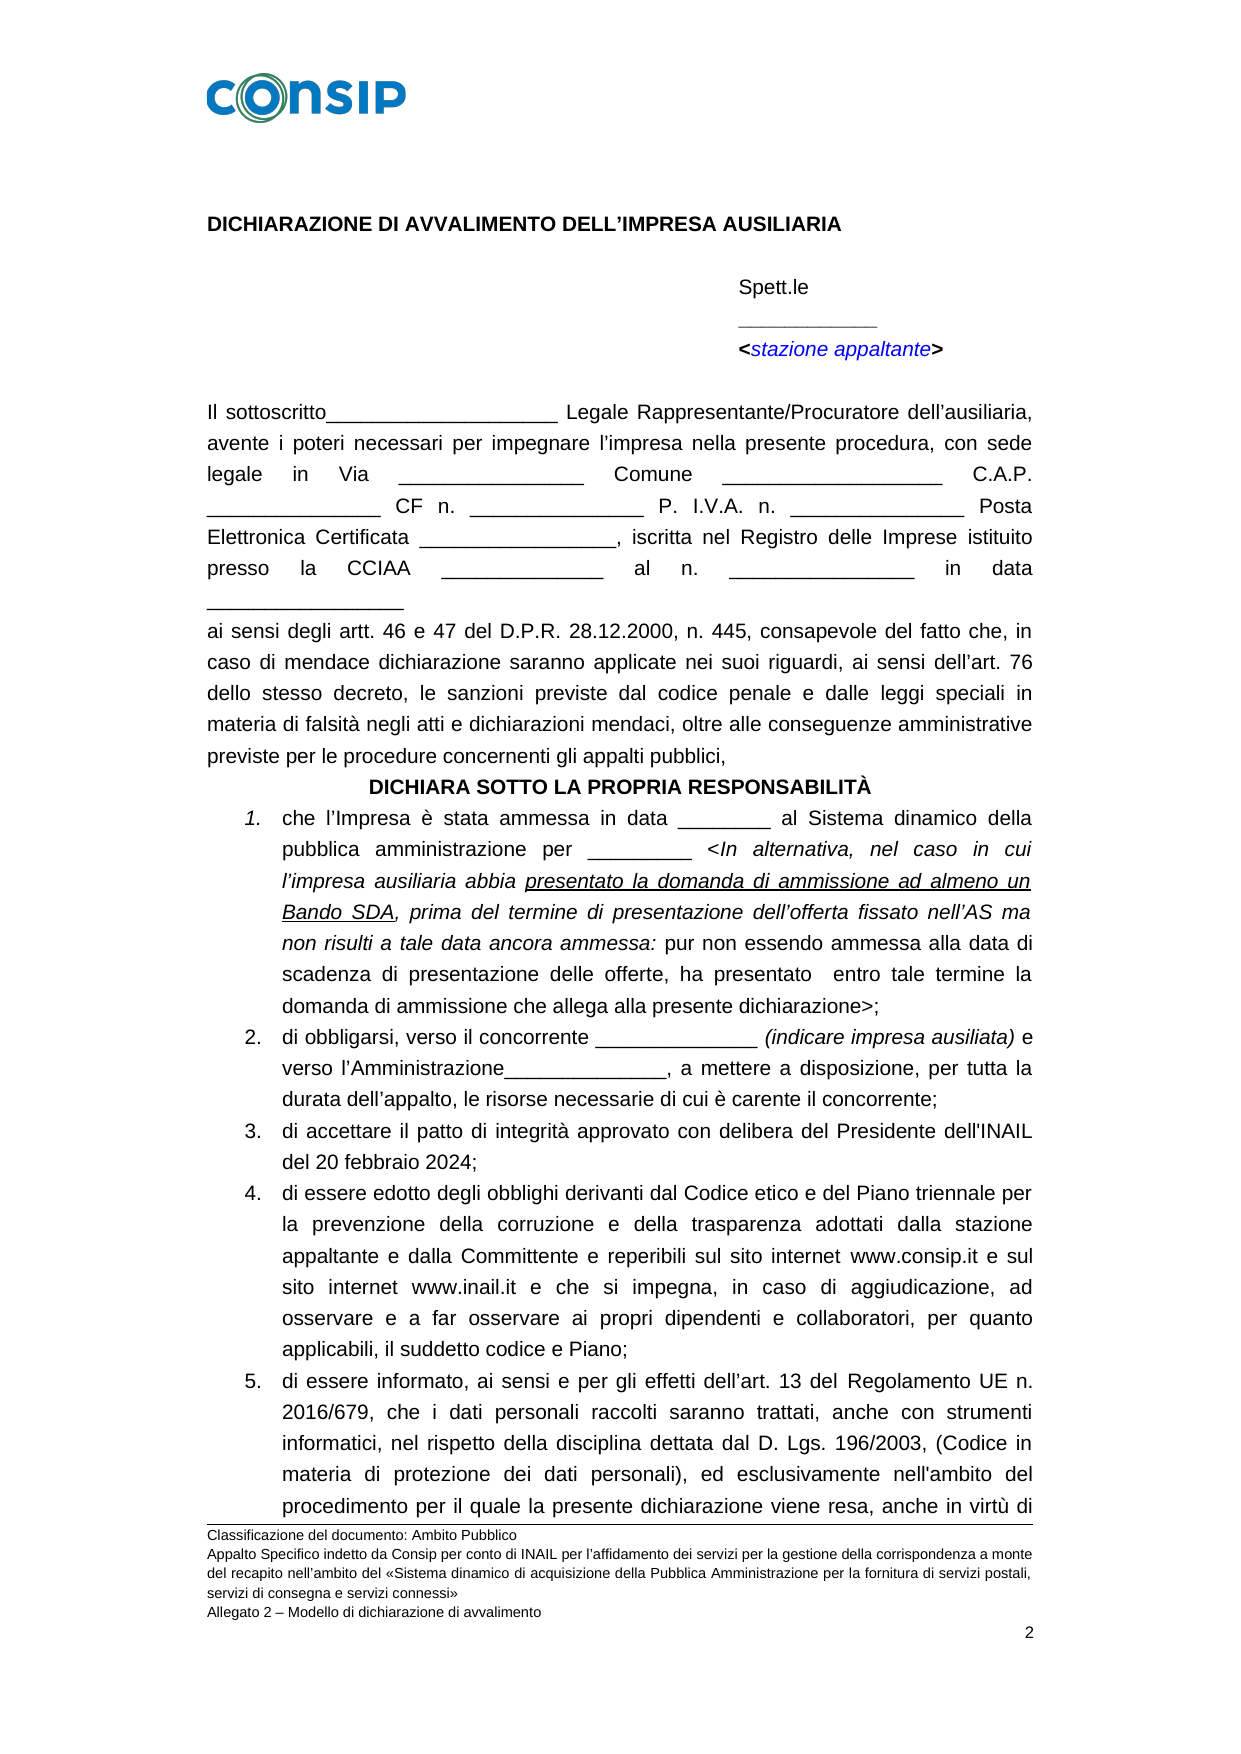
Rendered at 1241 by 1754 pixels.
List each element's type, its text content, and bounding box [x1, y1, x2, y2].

list che l’Impresa è stata ammessa in data ________ al Sistema dinamico della pubblica amministrazione per _________ <In alternativa, nel caso in cui l’impresa ausiliaria abbia presentato la domanda di ammissione ad almeno un Bando SDA, prima del termine di presentazione dell’offerta fissato nell’AS ma non risulti a tale data ancora ammessa: pur non essendo ammessa alla data di scadenza di presentazione delle offerte, ha presentato entro tale termine la domanda di ammissione che allega alla presente dichiarazione>; [244, 801, 1033, 1019]
list di obbligarsi, verso il concorrente ______________ (indicare impresa ausiliata) e verso l’Amministrazione______________, a mettere a disposizione, per tutta la durata dell’appalto, le risorse necessarie di cui è carente il concorrente; [244, 1019, 1033, 1113]
text ____________ [738, 301, 1033, 332]
text ai sensi degli artt. 46 e 47 del D.P.R. 28.12.2000, n. 445, consapevole del fatto che, in caso di mendace dichiarazione saranno applicate nei suoi riguardi, ai sensi dell’art. 76 dello stesso decreto, le sanzioni previste dal codice penale e dalle leggi speciali in materia di falsità negli atti e dichiarazioni mendaci, oltre alle conseguenze amministrative previste per le procedure concernenti gli appalti pubblici, [207, 613, 1033, 769]
subtitle DICHIARA SOTTO LA PROPRIA RESPONSABILITÀ [207, 769, 1033, 801]
text Spett.le [738, 269, 1033, 301]
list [244, 1363, 1033, 1519]
list di accettare il patto di integrità approvato con delibera del Presidente dell'INAIL del 20 febbraio 2024; [244, 1113, 1033, 1176]
list di essere edotto degli obblighi derivanti dal Codice etico e del Piano triennale per la prevenzione della corruzione e della trasparenza adottati dalla stazione appaltante e dalla Committente e reperibili sul sito internet www.consip.it e sul sito internet www.inail.it e che si impegna, in caso di aggiudicazione, ad osservare e a far osservare ai propri dipendenti e collaboratori, per quanto applicabili, il suddetto codice e Piano; [244, 1176, 1033, 1363]
subtitle DICHIARAZIONE DI AVVALIMENTO DELL’IMPRESA AUSILIARIA [207, 207, 1033, 238]
picture [206, 73, 406, 123]
text Il sottoscritto____________________ Legale Rappresentante/Procuratore dell’ausiliaria, avente i poteri necessari per impegnare l’impresa nella presente procedura, con sede legale in Via ________________ Comune ___________________ C.A.P. _______________ CF n. _______________ P. I.V.A. n. _______________ Posta Elettronica Certificata _________________, iscritta nel Registro delle Imprese istituito presso la CCIAA ______________ al n. ________________ in data _________________ [207, 394, 1033, 613]
text <stazione appaltante> [738, 332, 1033, 363]
